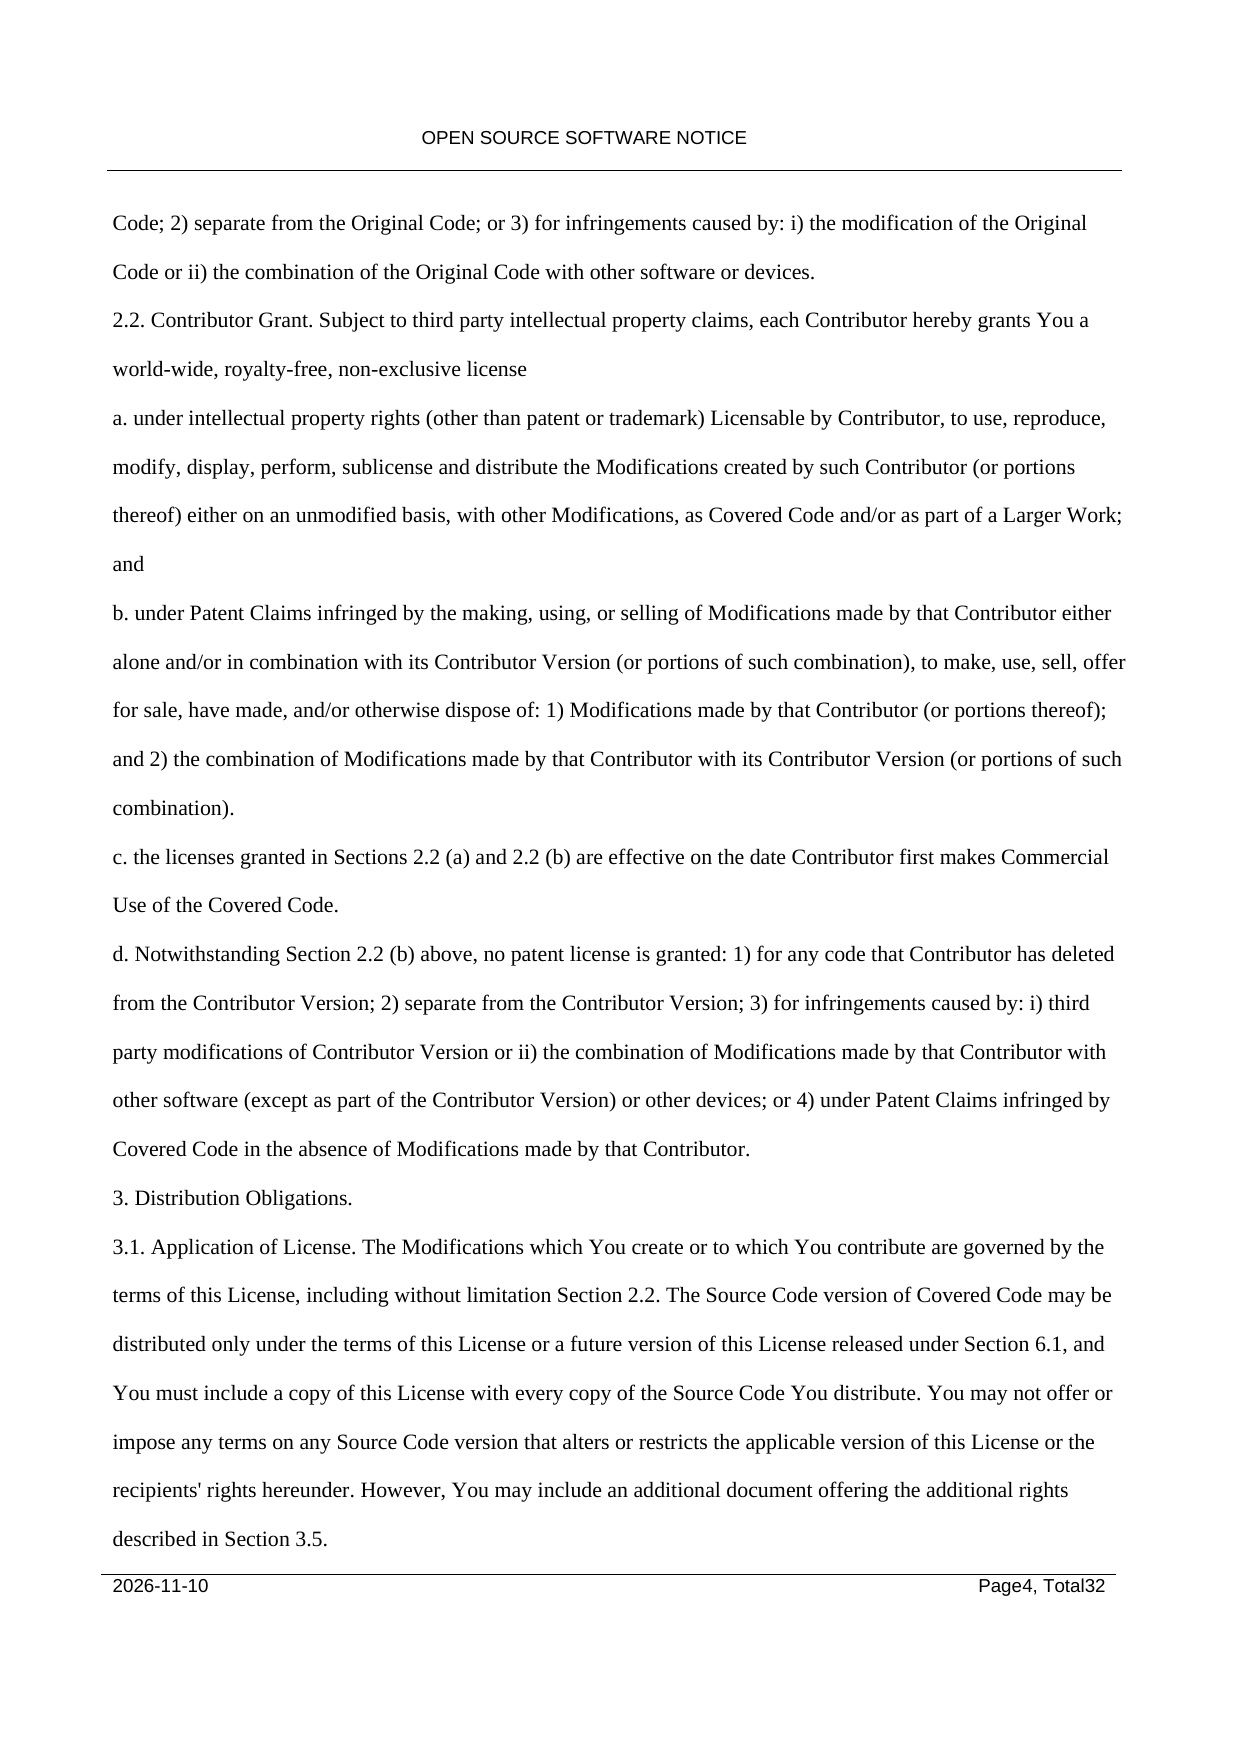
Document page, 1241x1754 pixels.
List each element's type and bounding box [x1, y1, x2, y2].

text [112, 206, 1128, 1555]
